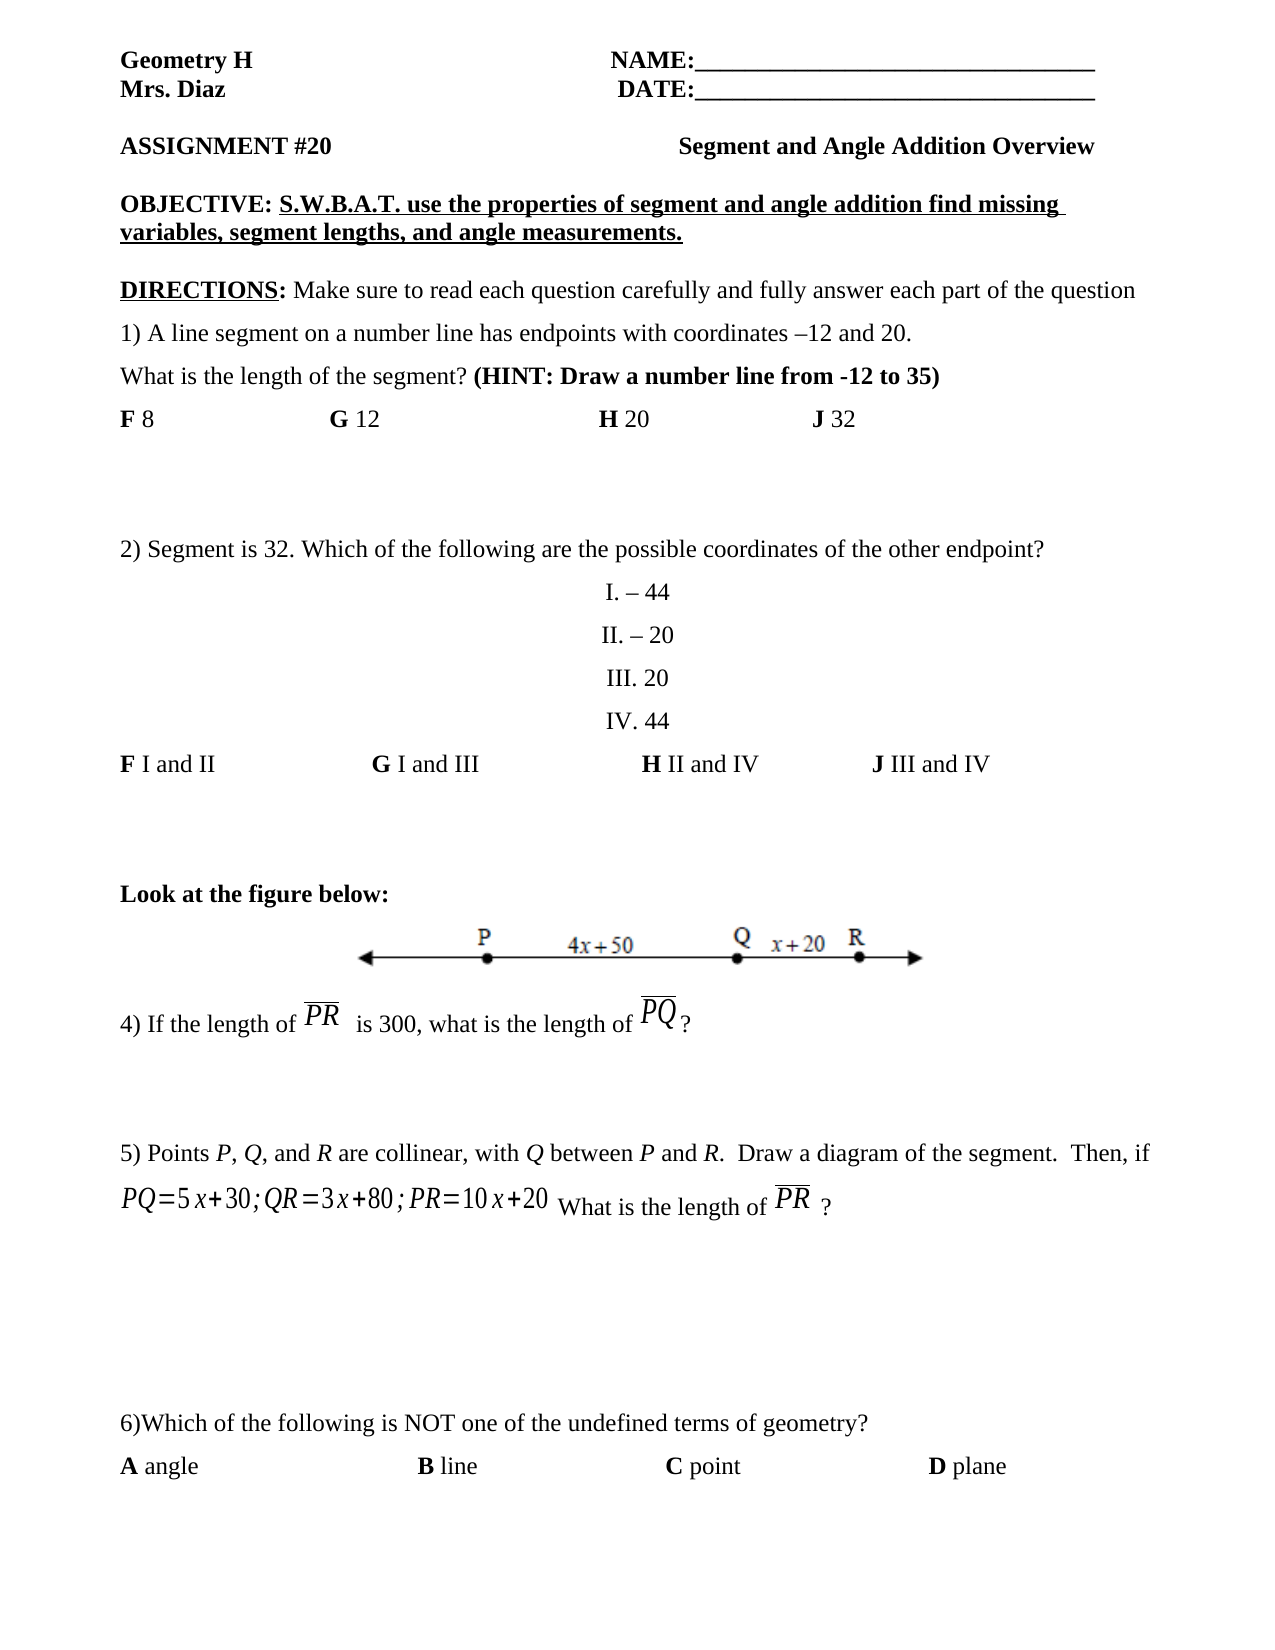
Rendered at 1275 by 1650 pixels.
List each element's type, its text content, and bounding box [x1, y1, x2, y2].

text IV. 44 [120, 706, 1155, 735]
picture [339, 921, 936, 978]
text F I and II G I and III H II and IV J III and IV [120, 749, 1155, 778]
text 4) If the length of is 300, what is the length of ? [120, 992, 1155, 1038]
text What is the length of the segment? (HINT: Draw a number line from -12 to 35) [120, 361, 1155, 390]
text – 44 [120, 577, 1155, 606]
text 6)Which of the following is NOT one of the undefined terms of geometry? [120, 1408, 1155, 1437]
text A angle B line C point D plane [120, 1451, 1155, 1480]
text III. 20 [120, 663, 1155, 692]
text 2) Segment is 32. Which of the following are the possible coordinates of the other endpoint? [120, 534, 1155, 562]
text F 8 G 12 H 20 J 32 [120, 404, 1155, 433]
text 5) Points P, Q, and R are collinear, with Q between P and R. Draw a diagram of the segment. Then, if What is the length of ? [120, 1138, 1155, 1221]
text Look at the figure below: [120, 879, 1155, 907]
text 1) A line segment on a number line has endpoints with coordinates –12 and 20. [120, 318, 1155, 347]
text II. – 20 [120, 620, 1155, 649]
text DIRECTIONS: Make sure to read each question carefully and fully answer each part of the question [120, 275, 1155, 304]
